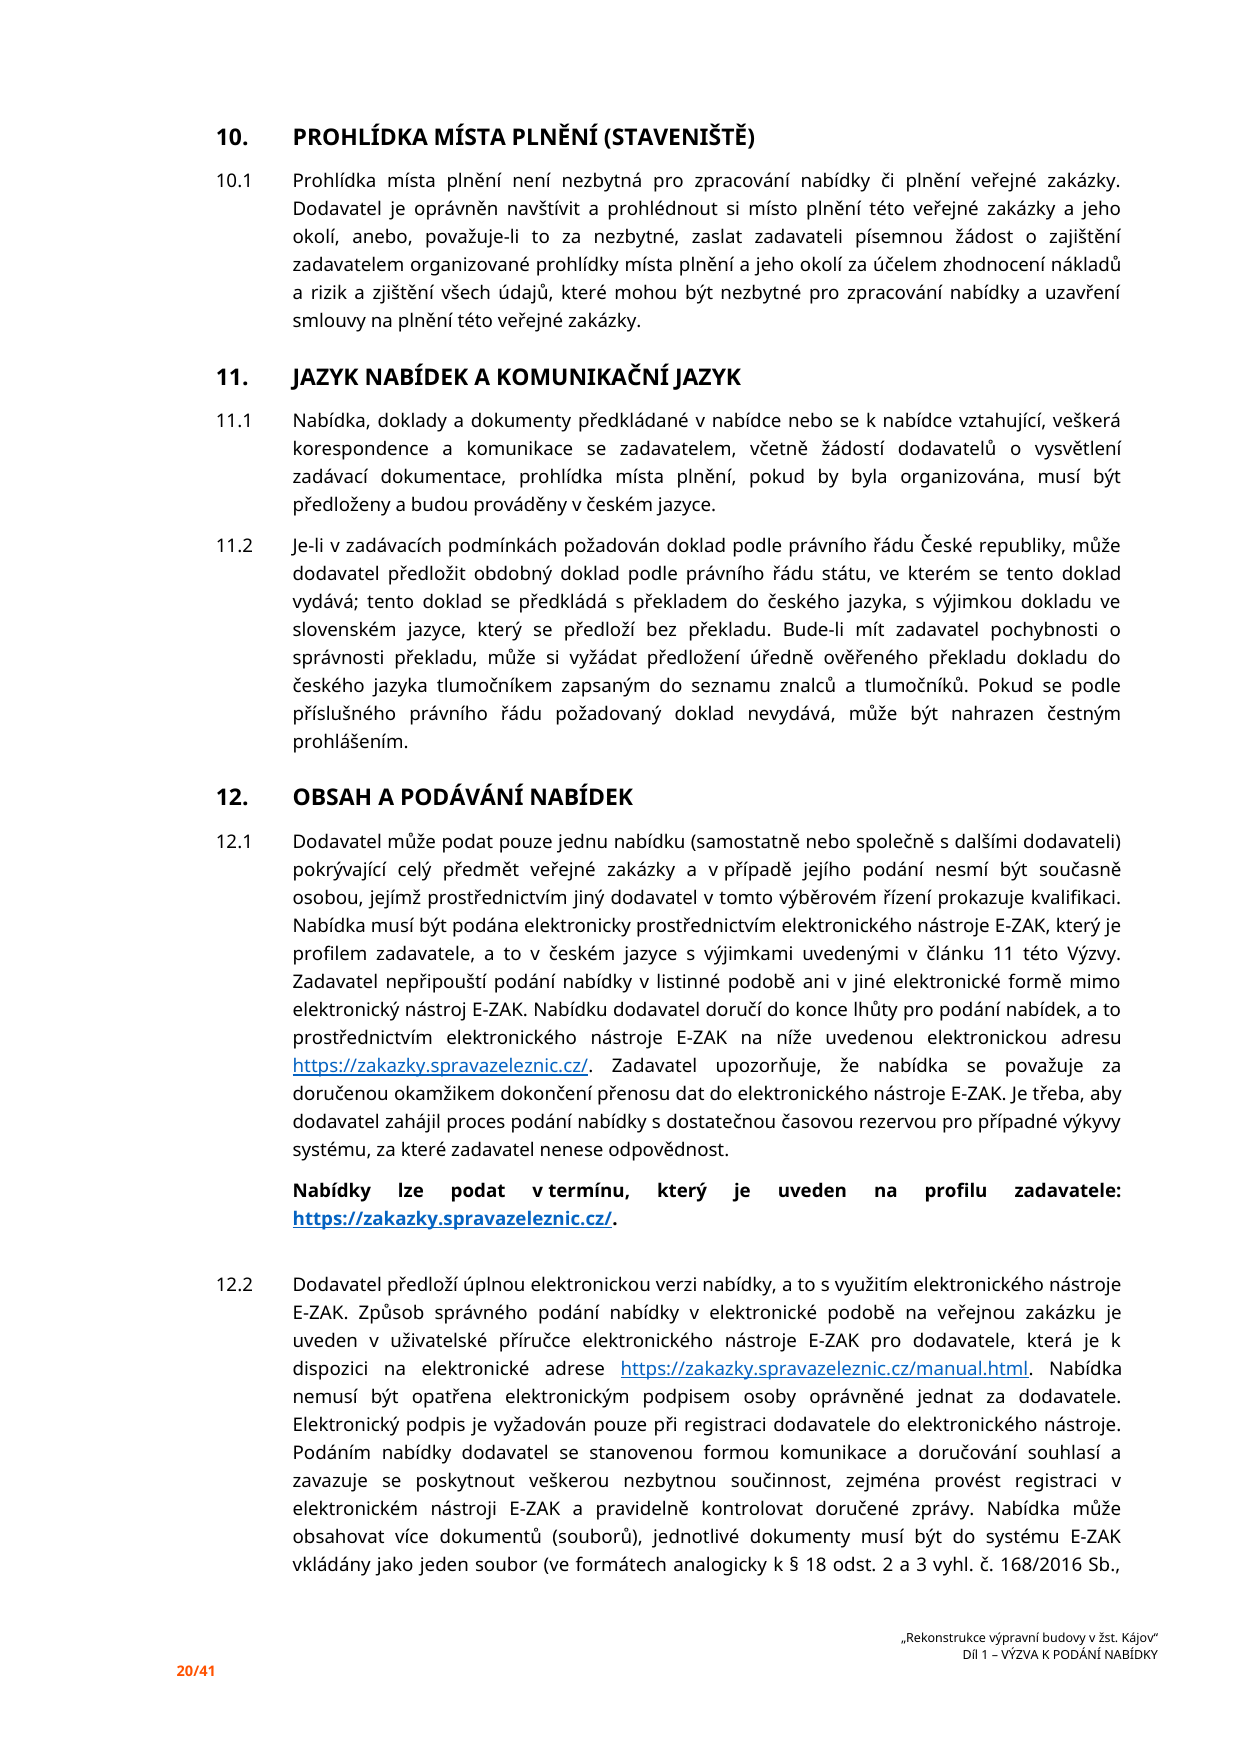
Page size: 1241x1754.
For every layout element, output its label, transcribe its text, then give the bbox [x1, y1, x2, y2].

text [216, 1271, 1122, 1577]
text OBSAH A PODÁVÁNÍ NABÍDEK [216, 781, 1122, 812]
text Nabídka, doklady a dokumenty předkládané v nabídce nebo se k nabídce vztahující, veškerá korespondence a komunikace se zadavatelem, včetně žádostí dodavatelů o vysvětlení zadávací dokumentace, prohlídka místa plnění, pokud by byla organizována, musí být předloženy a budou prováděny v českém jazyce. [216, 407, 1122, 517]
text Je-li v zadávacích podmínkách požadován doklad podle právního řádu České republiky, může dodavatel předložit obdobný doklad podle právního řádu státu, ve kterém se tento doklad vydává; tento doklad se předkládá s překladem do českého jazyka, s výjimkou dokladu ve slovenském jazyce, který se předloží bez překladu. Bude-li mít zadavatel pochybnosti o správnosti překladu, může si vyžádat předložení úředně ověřeného překladu dokladu do českého jazyka tlumočníkem zapsaným do seznamu znalců a tlumočníků. Pokud se podle příslušného právního řádu požadovaný doklad nevydává, může být nahrazen čestným prohlášením. [216, 532, 1122, 754]
text Nabídky lze podat v termínu, který je uveden na profilu zadavatele: https://zakazky.spravazeleznic.cz/. [292, 1177, 1122, 1230]
text JAZYK NABÍDEK A KOMUNIKAČNÍ JAZYK [216, 361, 1122, 392]
text PROHLÍDKA MÍSTA PLNĚNÍ (STAVENIŠTĚ) [216, 121, 1122, 152]
text Prohlídka místa plnění není nezbytná pro zpracování nabídky či plnění veřejné zakázky. Dodavatel je oprávněn navštívit a prohlédnout si místo plnění této veřejné zakázky a jeho okolí, anebo, považuje-li to za nezbytné, zaslat zadavateli písemnou žádost o zajištění zadavatelem organizované prohlídky místa plnění a jeho okolí za účelem zhodnocení nákladů a rizik a zjištění všech údajů, které mohou být nezbytné pro zpracování nabídky a uzavření smlouvy na plnění této veřejné zakázky. [216, 167, 1122, 333]
text Dodavatel může podat pouze jednu nabídku (samostatně nebo společně s dalšími dodavateli) pokrývající celý předmět veřejné zakázky a v případě jejího podání nesmí být současně osobou, jejímž prostřednictvím jiný dodavatel v tomto výběrovém řízení prokazuje kvalifikaci. Nabídka musí být podána elektronicky prostřednictvím elektronického nástroje E-ZAK, který je profilem zadavatele, a to v českém jazyce s výjimkami uvedenými v článku 11 této Výzvy. Zadavatel nepřipouští podání nabídky v listinné podobě ani v jiné elektronické formě mimo elektronický nástroj E-ZAK. Nabídku dodavatel doručí do konce lhůty pro podání nabídek, a to prostřednictvím elektronického nástroje E-ZAK na níže uvedenou elektronickou adresu https://zakazky.spravazeleznic.cz/. Zadavatel upozorňuje, že nabídka se považuje za doručenou okamžikem dokončení přenosu dat do elektronického nástroje E-ZAK. Je třeba, aby dodavatel zahájil proces podání nabídky s dostatečnou časovou rezervou pro případné výkyvy systému, za které zadavatel nenese odpovědnost. [216, 828, 1122, 1162]
